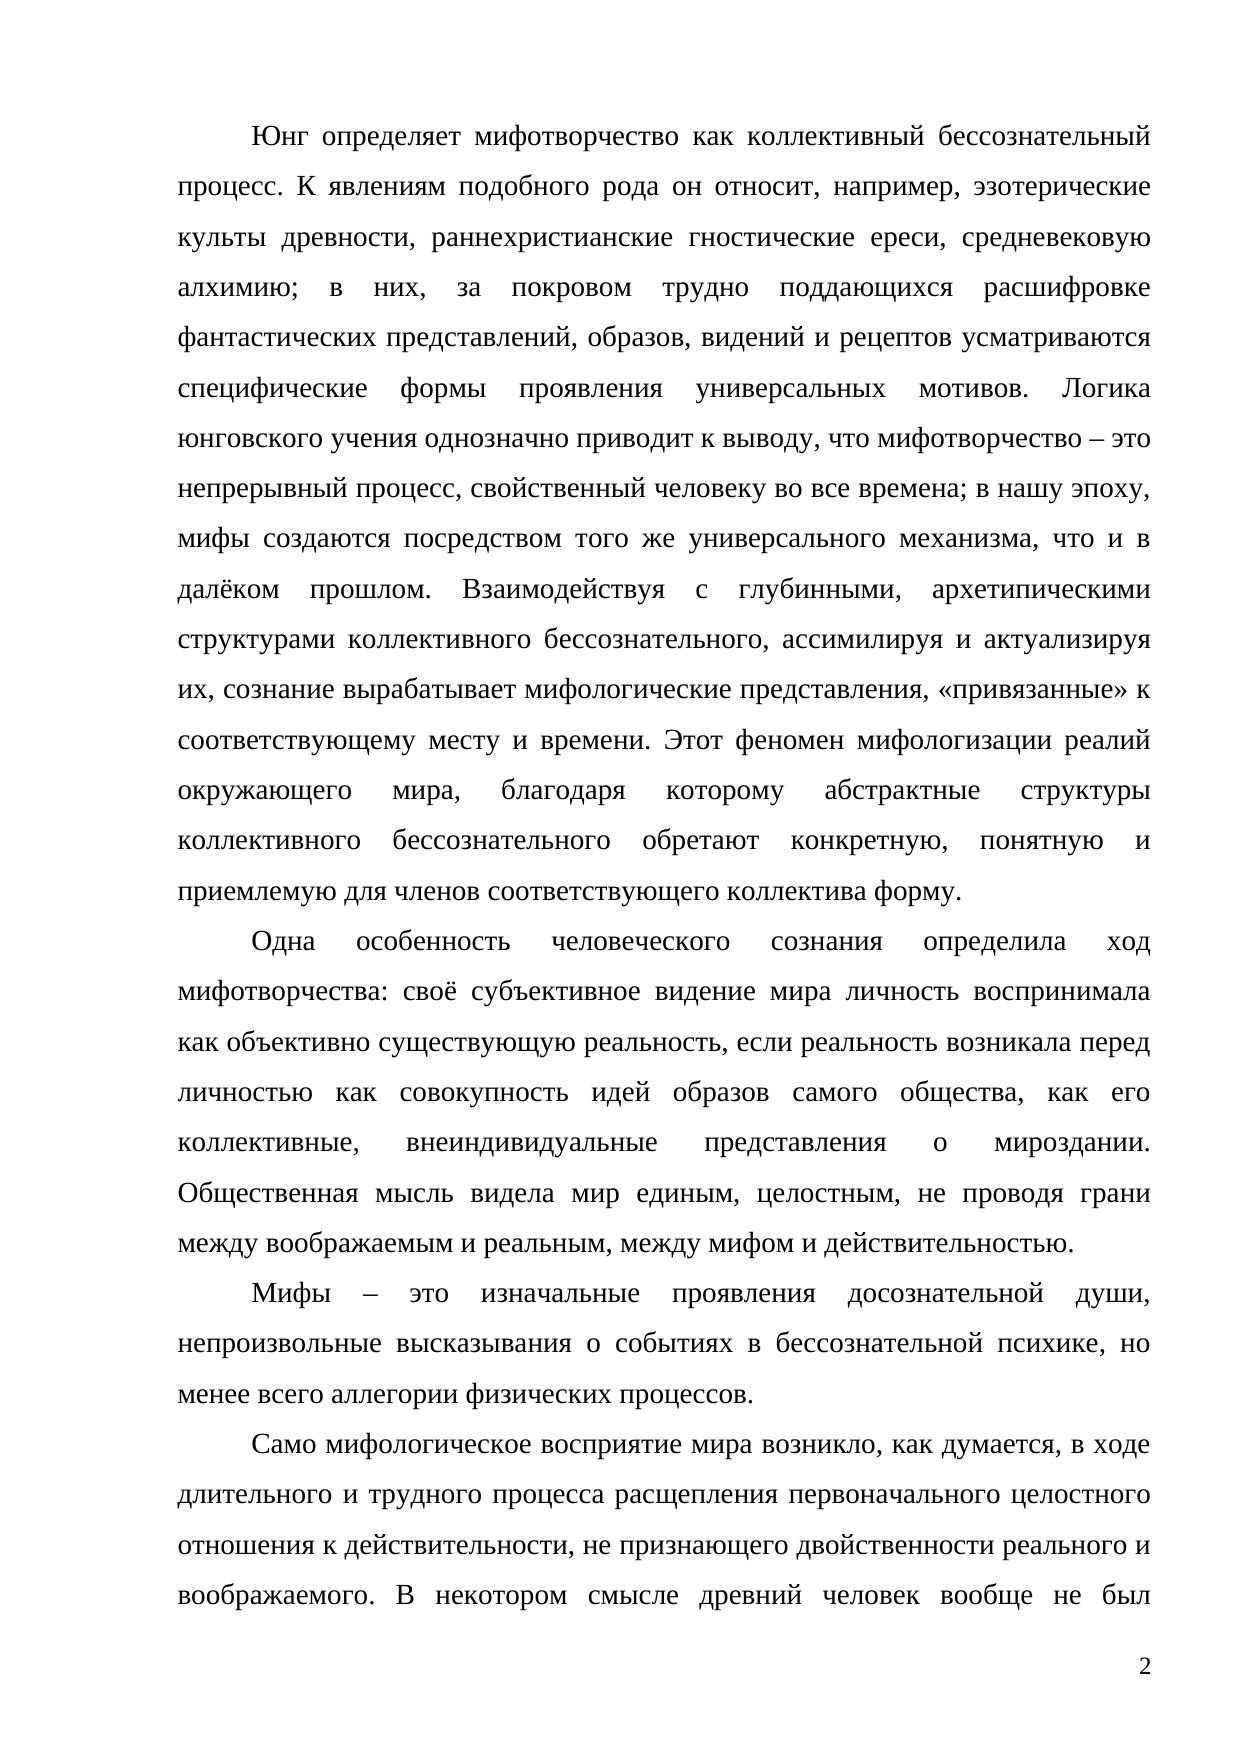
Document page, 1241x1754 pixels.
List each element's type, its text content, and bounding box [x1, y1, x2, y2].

text Одна особенность человеческого сознания определила ход мифотворчества: своё субъективное видение мира личность воспринимала как объективно существующую реальность, если реальность возникала перед личностью как совокупность идей образов самого общества, как его коллективные, внеиндивидуальные представления о мироздании. Общественная мысль видела мир единым, целостным, не проводя грани между воображаемым и реальным, между мифом и действительностью. [177, 923, 1152, 1258]
text Юнг определяет мифотворчество как коллективный бессознательный процесс. К явлениям подобного рода он относит, например, эзотерические культы древности, раннехристианские гностические ереси, средневековую алхимию; в них, за покровом трудно поддающихся расшифровке фантастических представлений, образов, видений и рецептов усматриваются специфические формы проявления универсальных мотивов. Логика юнговского учения однозначно приводит к выводу, что мифотворчество – это непрерывный процесс, свойственный человеку во все времена; в нашу эпоху, мифы создаются посредством того же универсального механизма, что и в далёком прошлом. Взаимодействуя с глубинными, архетипическими структурами коллективного бессознательного, ассимилируя и актуализируя их, сознание вырабатывает мифологические представления, «привязанные» к соответствующему месту и времени. Этот феномен мифологизации реалий окружающего мира, благодаря которому абстрактные структуры коллективного бессознательного обретают конкретную, понятную и приемлемую для членов соответствующего коллектива форму. [177, 118, 1152, 906]
text Мифы – это изначальные проявления досознательной души, непроизвольные высказывания о событиях в бессознательной психике, но менее всего аллегории физических процессов. [177, 1275, 1152, 1409]
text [177, 1426, 1152, 1611]
